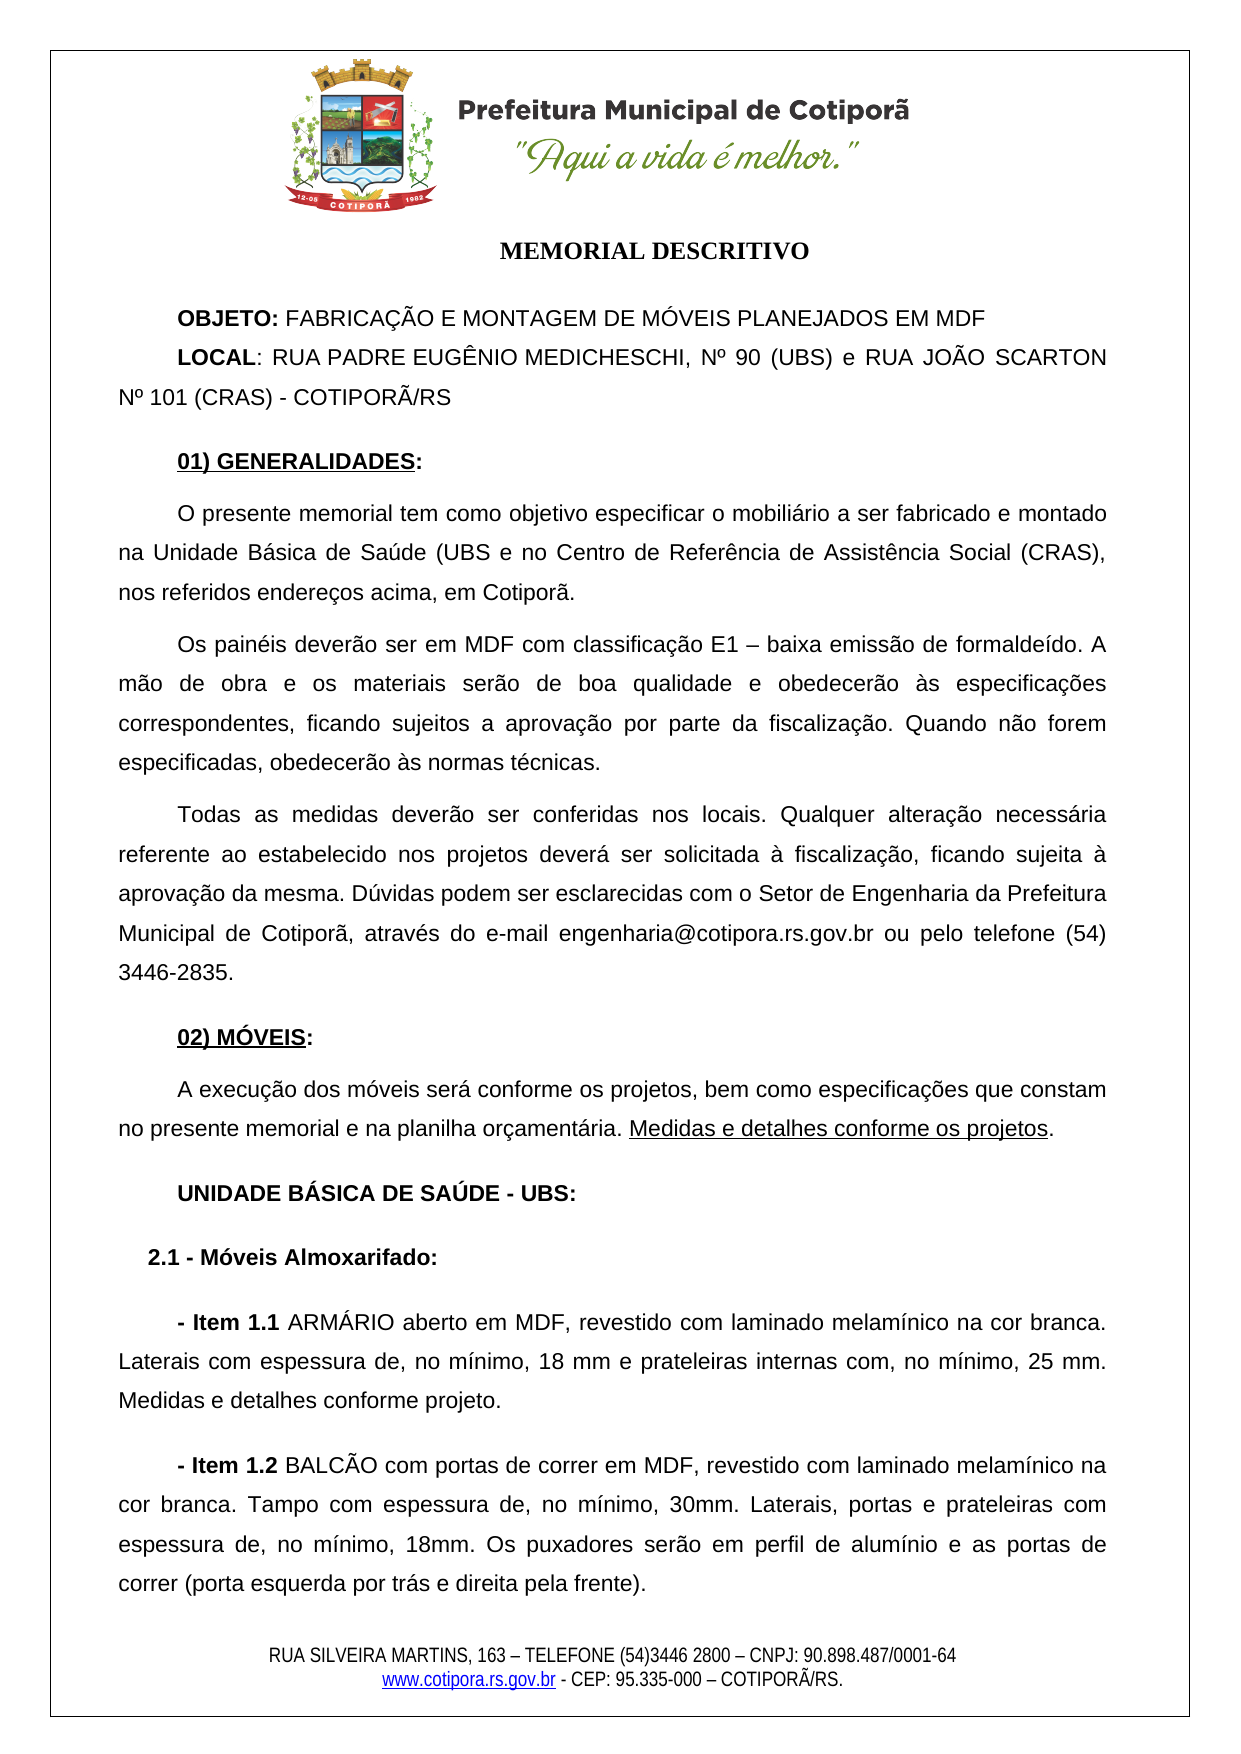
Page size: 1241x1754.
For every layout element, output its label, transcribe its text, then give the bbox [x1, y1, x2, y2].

title MEMORIAL DESCRITIVO [118, 236, 1189, 265]
picture [284, 59, 909, 213]
text UNIDADE BÁSICA DE SAÚDE - UBS: [118, 1179, 1108, 1206]
text - Item 1.2 BALCÃO com portas de correr em MDF, revestido com laminado melamínico na cor branca. Tampo com espessura de, no mínimo, 30mm. Laterais, portas e prateleiras com espessura de, no mínimo, 18mm. Os puxadores serão em perfil de alumínio e as portas de correr (porta esquerda por trás e direita pela frente). [118, 1452, 1108, 1597]
text 02) MÓVEIS: [118, 1024, 1108, 1050]
text OBJETO: FABRICAÇÃO E MONTAGEM DE MÓVEIS PLANEJADOS EM MDF [118, 304, 1108, 331]
text A execução dos móveis será conforme os projetos, bem como especificações que constam no presente memorial e na planilha orçamentária. Medidas e detalhes conforme os projetos. [118, 1076, 1108, 1141]
text Todas as medidas deverão ser conferidas nos locais. Qualquer alteração necessária referente ao estabelecido nos projetos deverá ser solicitada à fiscalização, ficando sujeita à aprovação da mesma. Dúvidas podem ser esclarecidas com o Setor de Engenharia da Prefeitura Municipal de Cotiporã, através do e-mail engenharia@cotipora.rs.gov.br ou pelo telefone (54) 3446-2835. [118, 801, 1108, 986]
text O presente memorial tem como objetivo especificar o mobiliário a ser fabricado e montado na Unidade Básica de Saúde (UBS e no Centro de Referência de Assistência Social (CRAS), nos referidos endereços acima, em Cotiporã. [118, 500, 1108, 605]
text Os painéis deverão ser em MDF com classificação E1 – baixa emissão de formaldeído. A mão de obra e os materiais serão de boa qualidade e obedecerão às especificações correspondentes, ficando sujeitos a aprovação por parte da fiscalização. Quando não forem especificadas, obedecerão às normas técnicas. [118, 631, 1108, 776]
text - Item 1.1 ARMÁRIO aberto em MDF, revestido com laminado melamínico na cor branca. Laterais com espessura de, no mínimo, 18 mm e prateleiras internas com, no mínimo, 25 mm. Medidas e detalhes conforme projeto. [118, 1308, 1108, 1414]
text LOCAL: RUA PADRE EUGÊNIO MEDICHESCHI, Nº 90 (UBS) e RUA JOÃO SCARTON Nº 101 (CRAS) - COTIPORÃ/RS [118, 344, 1108, 410]
text 2.1 - Móveis Almoxarifado: [118, 1244, 1108, 1270]
text 01) GENERALIDADES: [118, 448, 1108, 474]
